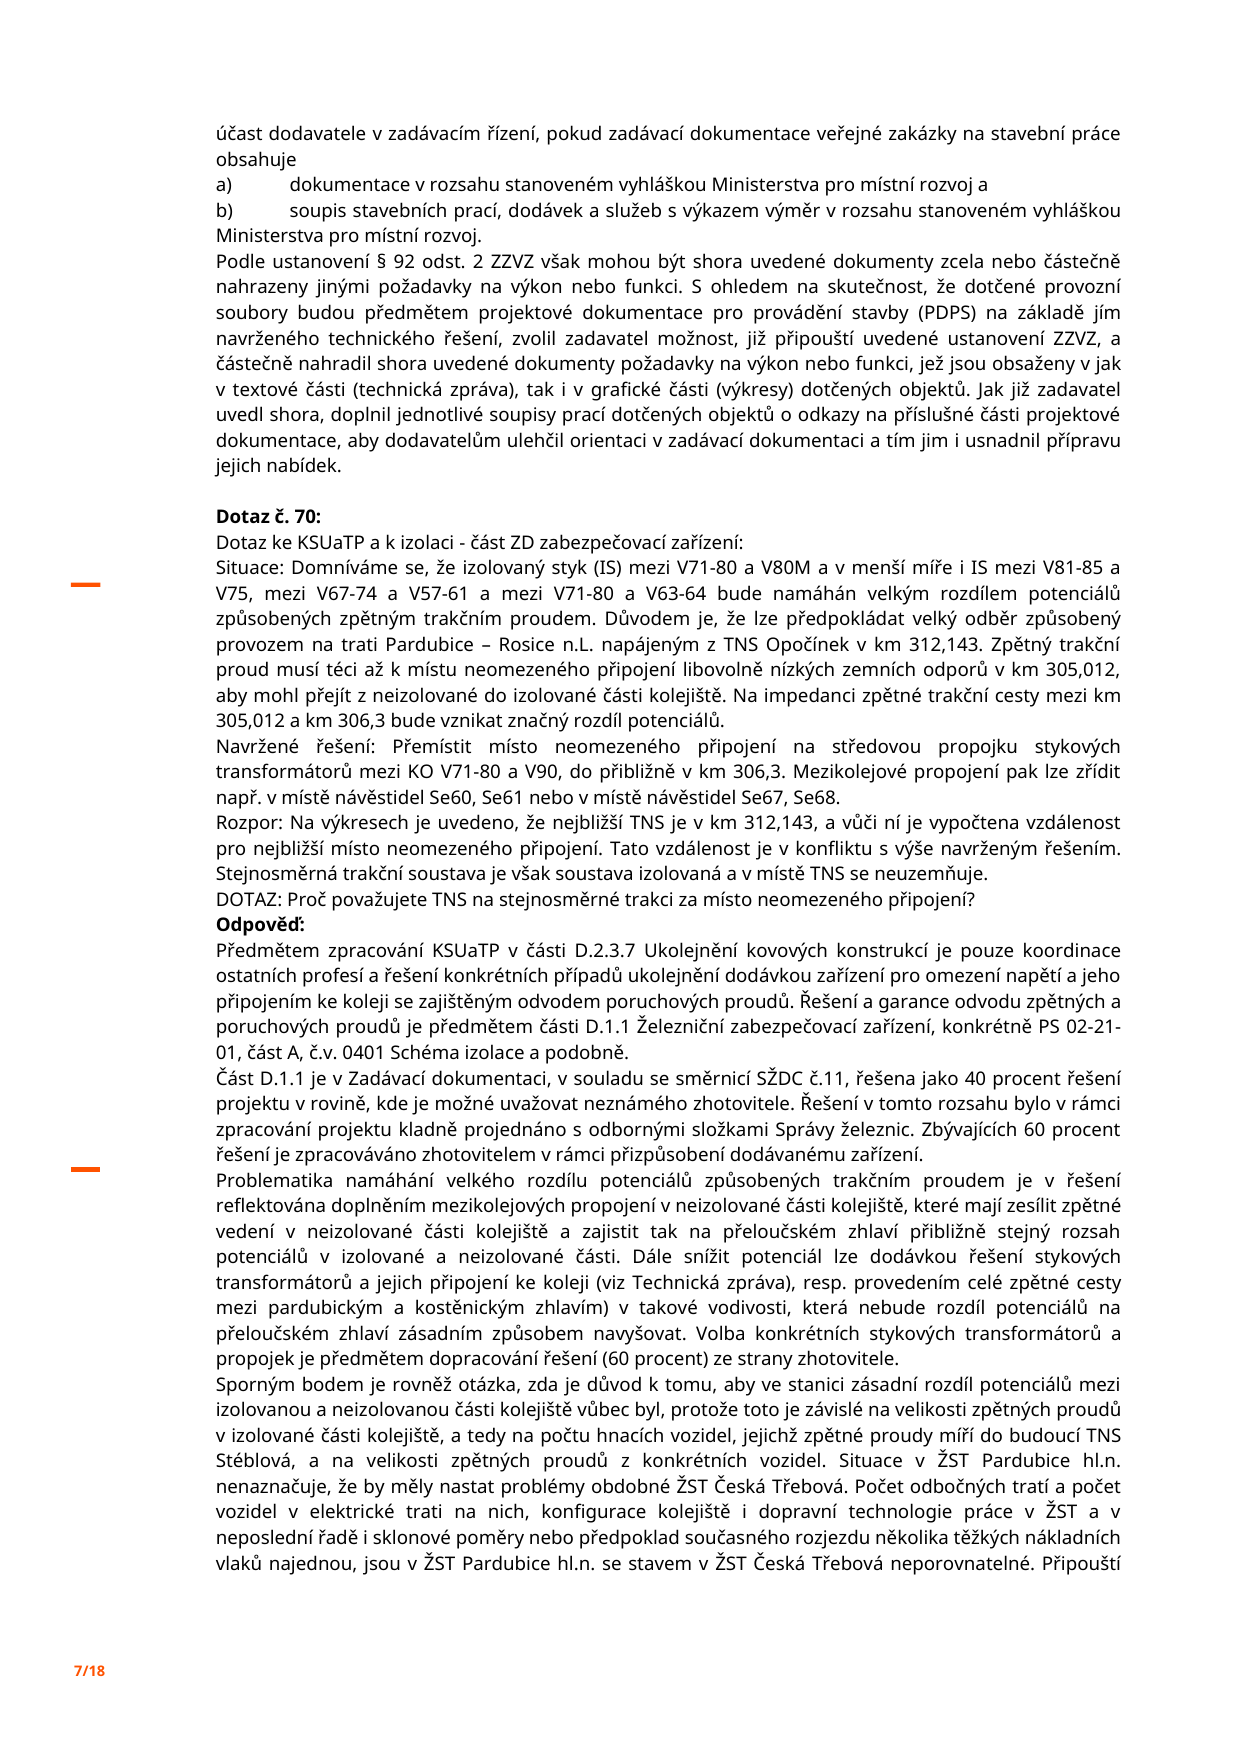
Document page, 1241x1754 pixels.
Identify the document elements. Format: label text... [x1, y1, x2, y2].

text Problematika namáhání velkého rozdílu potenciálů způsobených trakčním proudem je v řešení reflektována doplněním mezikolejových propojení v neizolované části kolejiště, které mají zesílit zpětné vedení v neizolované části kolejiště a zajistit tak na přeloučském zhlaví přibližně stejný rozsah potenciálů v izolované a neizolované části. Dále snížit potenciál lze dodávkou řešení stykových transformátorů a jejich připojení ke koleji (viz Technická zpráva), resp. provedením celé zpětné cesty mezi pardubickým a kostěnickým zhlavím) v takové vodivosti, která nebude rozdíl potenciálů na přeloučském zhlaví zásadním způsobem navyšovat. Volba konkrétních stykových transformátorů a propojek je předmětem dopracování řešení (60 procent) ze strany zhotovitele. [216, 1167, 1122, 1371]
text Dotaz ke KSUaTP a k izolaci - část ZD zabezpečovací zařízení: [216, 529, 1122, 554]
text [216, 121, 1122, 172]
text Navržené řešení: Přemístit místo neomezeného připojení na středovou propojku stykových transformátorů mezi KO V71-80 a V90, do přibližně v km 306,3. Mezikolejové propojení pak lze zřídit např. v místě návěstidel Se60, Se61 nebo v místě návěstidel Se67, Se68. [216, 733, 1122, 810]
text a) dokumentace v rozsahu stanoveném vyhláškou Ministerstva pro místní rozvoj a [216, 172, 1122, 197]
text Dotaz č. 70: [216, 503, 1122, 529]
text b) soupis stavebních prací, dodávek a služeb s výkazem výměr v rozsahu stanoveném vyhláškou Ministerstva pro místní rozvoj. [216, 197, 1122, 248]
text Odpověď: [216, 912, 1122, 937]
text DOTAZ: Proč považujete TNS na stejnosměrné trakci za místo neomezeného připojení? [216, 886, 1122, 912]
text Situace: Domníváme se, že izolovaný styk (IS) mezi V71-80 a V80M a v menší míře i IS mezi V81-85 a V75, mezi V67-74 a V57-61 a mezi V71-80 a V63-64 bude namáhán velkým rozdílem potenciálů způsobených zpětným trakčním proudem. Důvodem je, že lze předpokládat velký odběr způsobený provozem na trati Pardubice – Rosice n.L. napájeným z TNS Opočínek v km 312,143. Zpětný trakční proud musí téci až k místu neomezeného připojení libovolně nízkých zemních odporů v km 305,012, aby mohl přejít z neizolované do izolované části kolejiště. Na impedanci zpětné trakční cesty mezi km 305,012 a km 306,3 bude vznikat značný rozdíl potenciálů. [216, 554, 1122, 733]
text Podle ustanovení § 92 odst. 2 ZZVZ však mohou být shora uvedené dokumenty zcela nebo částečně nahrazeny jinými požadavky na výkon nebo funkci. S ohledem na skutečnost, že dotčené provozní soubory budou předmětem projektové dokumentace pro provádění stavby (PDPS) na základě jím navrženého technického řešení, zvolil zadavatel možnost, již připouští uvedené ustanovení ZZVZ, a částečně nahradil shora uvedené dokumenty požadavky na výkon nebo funkci, jež jsou obsaženy v jak v textové části (technická zpráva), tak i v grafické části (výkresy) dotčených objektů. Jak již zadavatel uvedl shora, doplnil jednotlivé soupisy prací dotčených objektů o odkazy na příslušné části projektové dokumentace, aby dodavatelům ulehčil orientaci v zadávací dokumentaci a tím jim i usnadnil přípravu jejich nabídek. [216, 248, 1122, 478]
text Část D.1.1 je v Zadávací dokumentaci, v souladu se směrnicí SŽDC č.11, řešena jako 40 procent řešení projektu v rovině, kde je možné uvažovat neznámého zhotovitele. Řešení v tomto rozsahu bylo v rámci zpracování projektu kladně projednáno s odbornými složkami Správy železnic. Zbývajících 60 procent řešení je zpracováváno zhotovitelem v rámci přizpůsobení dodávanému zařízení. [216, 1065, 1122, 1167]
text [216, 1371, 1122, 1575]
text Předmětem zpracování KSUaTP v části D.2.3.7 Ukolejnění kovových konstrukcí je pouze koordinace ostatních profesí a řešení konkrétních případů ukolejnění dodávkou zařízení pro omezení napětí a jeho připojením ke koleji se zajištěným odvodem poruchových proudů. Řešení a garance odvodu zpětných a poruchových proudů je předmětem části D.1.1 Železniční zabezpečovací zařízení, konkrétně PS 02-21-01, část A, č.v. 0401 Schéma izolace a podobně. [216, 937, 1122, 1065]
text Rozpor: Na výkresech je uvedeno, že nejbližší TNS je v km 312,143, a vůči ní je vypočtena vzdálenost pro nejbližší místo neomezeného připojení. Tato vzdálenost je v konfliktu s výše navrženým řešením. Stejnosměrná trakční soustava je však soustava izolovaná a v místě TNS se neuzemňuje. [216, 810, 1122, 886]
